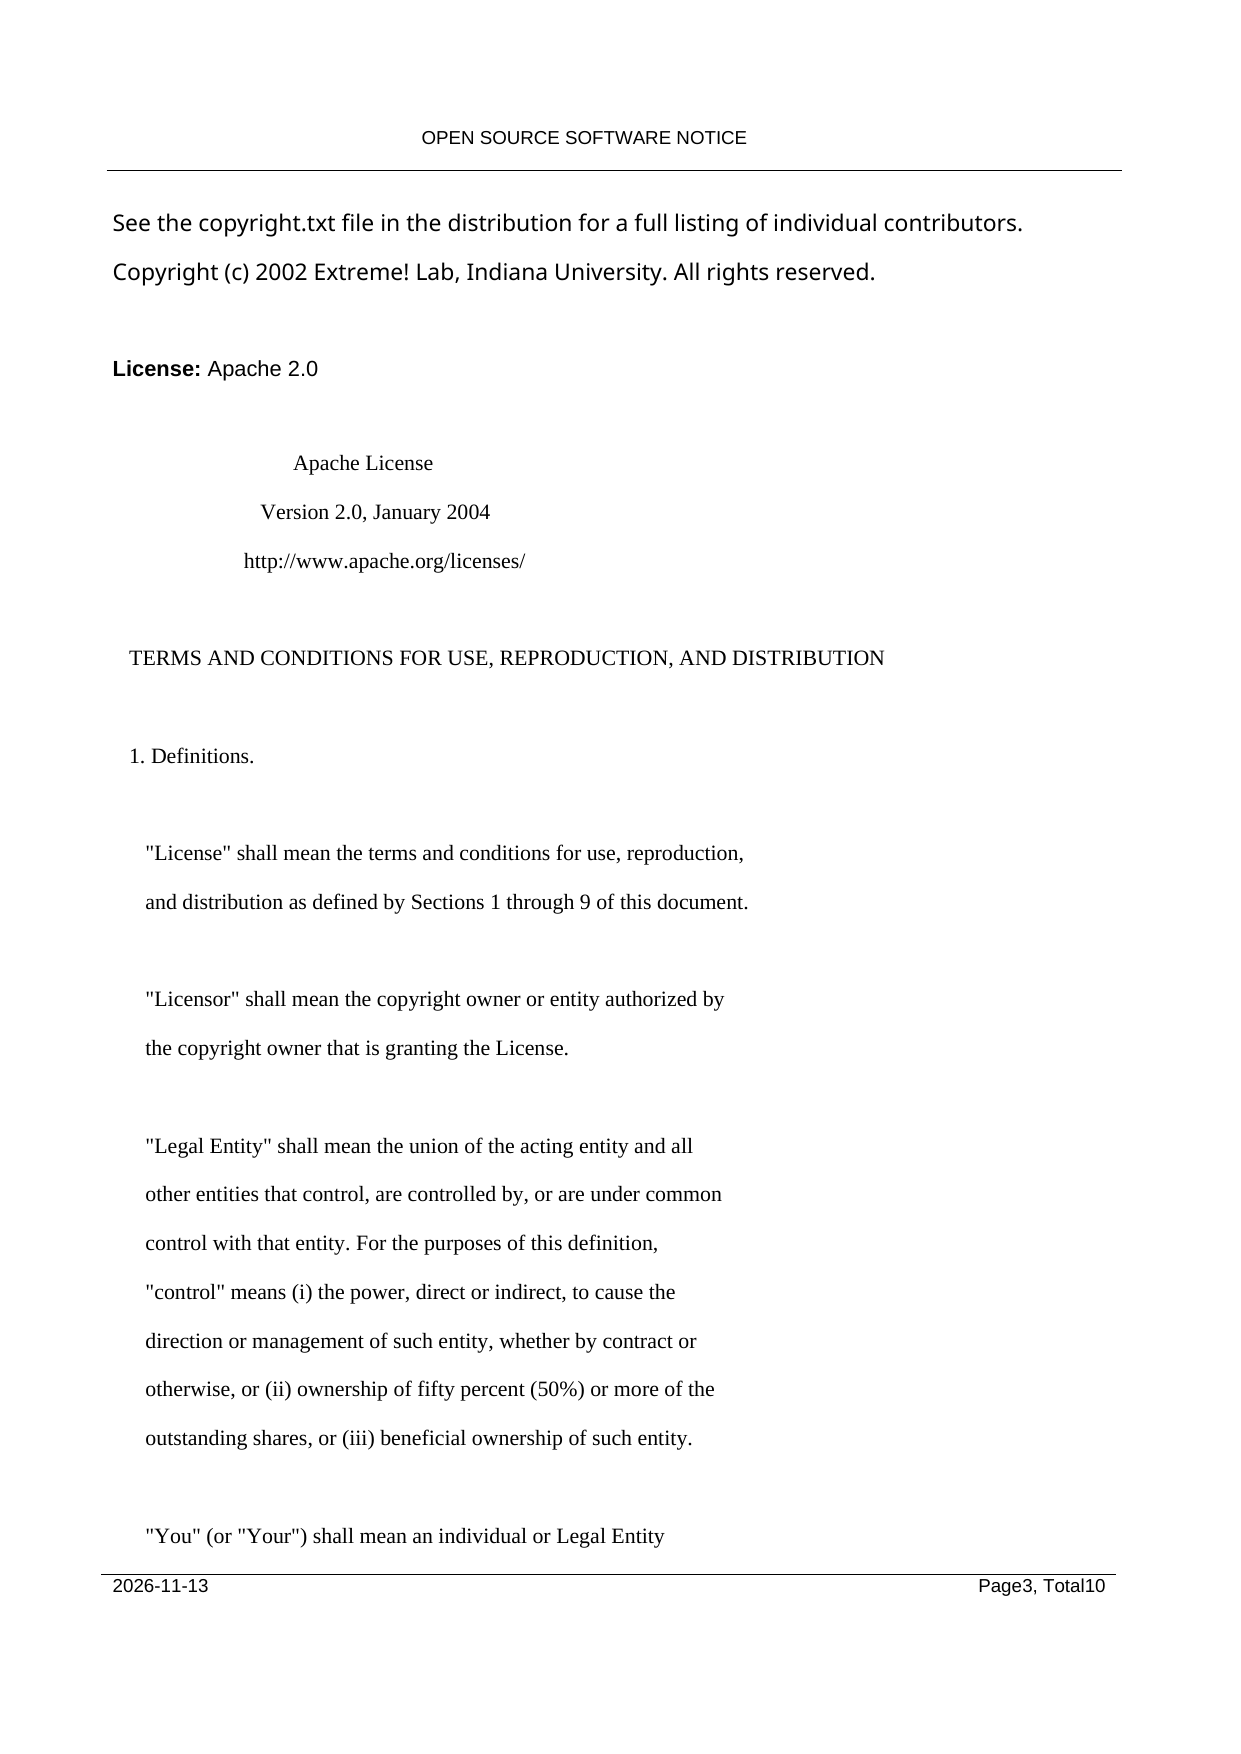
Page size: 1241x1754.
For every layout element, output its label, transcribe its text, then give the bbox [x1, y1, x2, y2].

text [112, 398, 1128, 1551]
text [112, 206, 1128, 336]
text License: Apache 2.0 [112, 353, 1128, 385]
